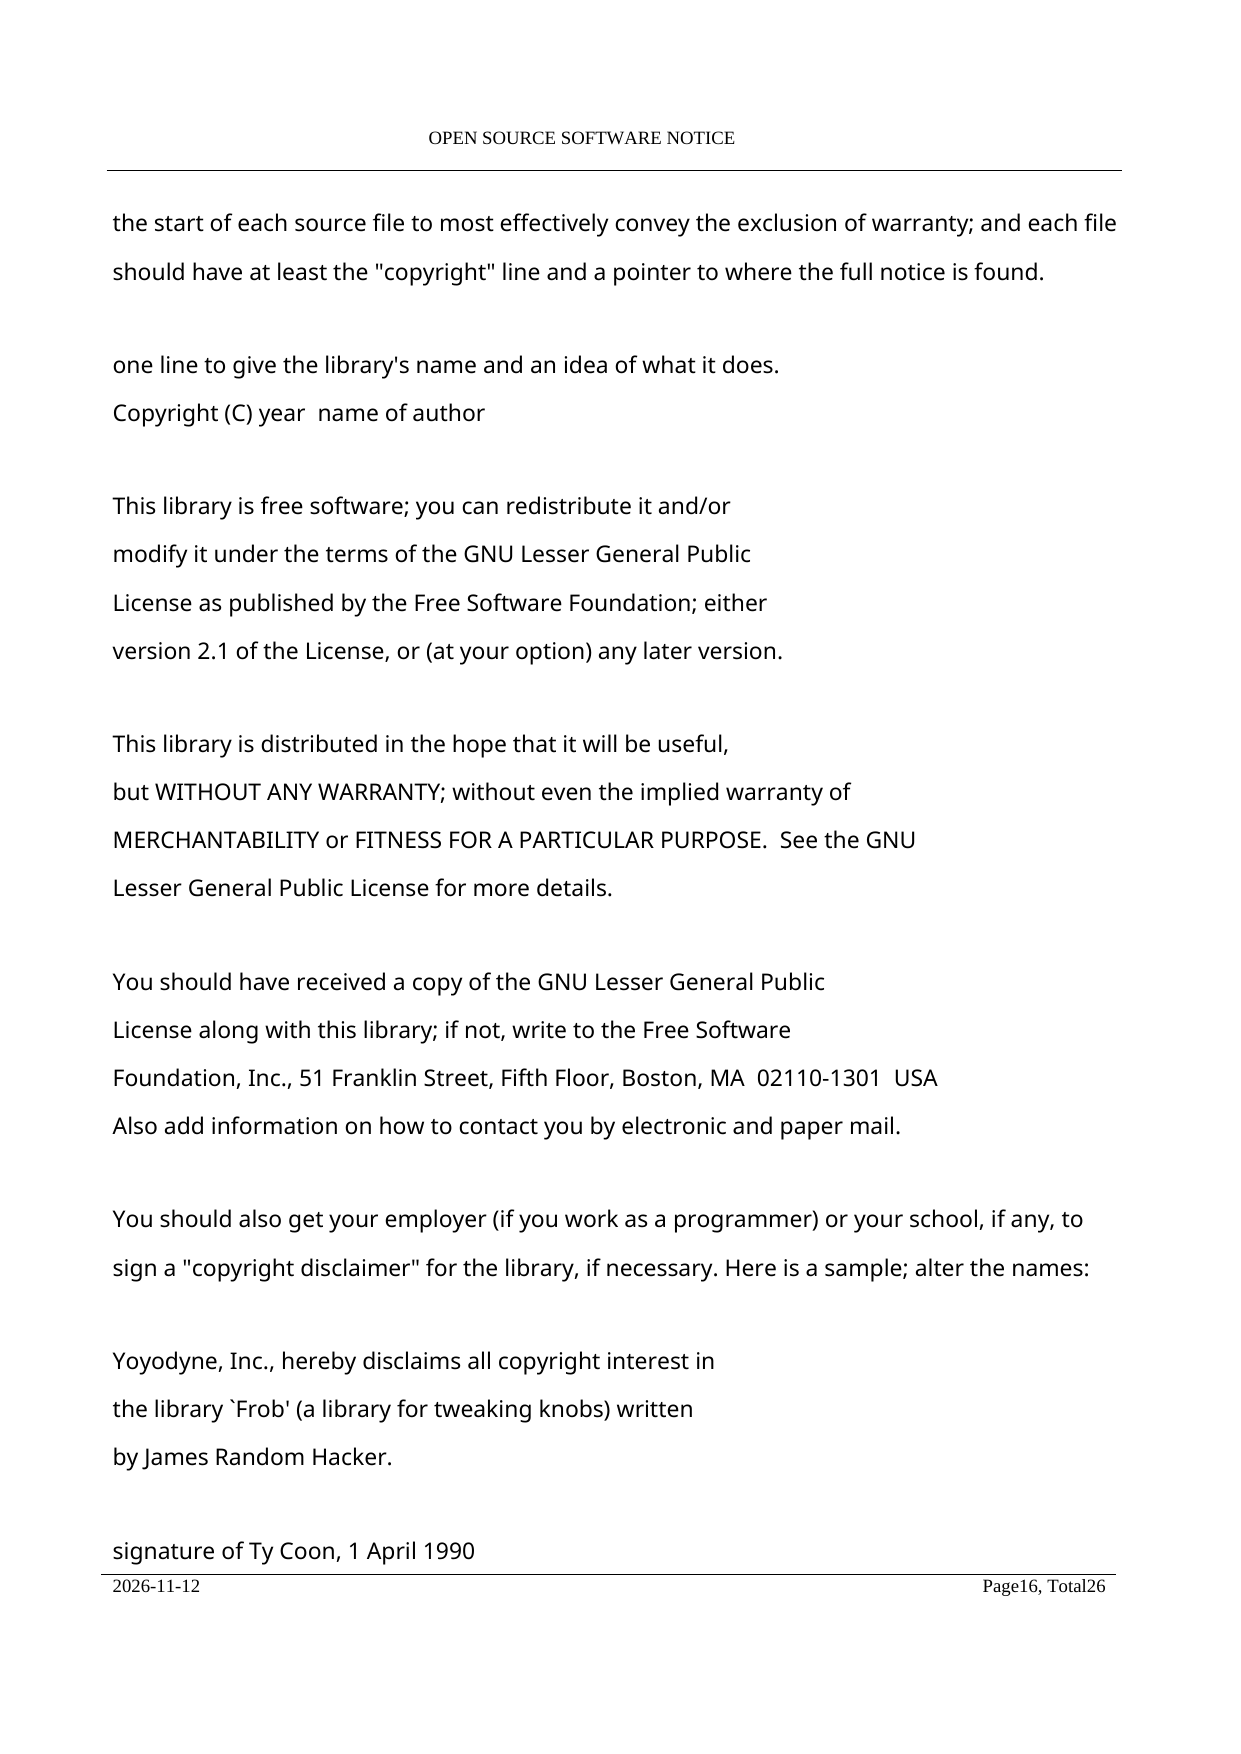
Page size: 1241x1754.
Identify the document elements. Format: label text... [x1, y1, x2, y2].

text Foundation, Inc., 51 Franklin Street, Fifth Floor, Boston, MA 02110-1301 USA [112, 1061, 1128, 1094]
text Yoyodyne, Inc., hereby disclaims all copyright interest in [112, 1344, 1128, 1377]
text License along with this library; if not, write to the Free Software [112, 1013, 1128, 1046]
text You should have received a copy of the GNU Lesser General Public [112, 965, 1128, 997]
text MERCHANTABILITY or FITNESS FOR A PARTICULAR PURPOSE. See the GNU [112, 823, 1128, 856]
text signature of Ty Coon, 1 April 1990 [112, 1534, 1128, 1566]
text Lesser General Public License for more details. [112, 872, 1128, 904]
text License as published by the Free Software Foundation; either [112, 586, 1128, 618]
text You should also get your employer (if you work as a programmer) or your school, if any, to sign a "copyright disclaimer" for the library, if necessary. Here is a sample; alter the names: [112, 1202, 1128, 1284]
text modify it under the terms of the GNU Lesser General Public [112, 538, 1128, 570]
text Also add information on how to contact you by electronic and paper mail. [112, 1109, 1128, 1142]
text but WITHOUT ANY WARRANTY; without even the implied warranty of [112, 775, 1128, 808]
text by James Random Hacker. [112, 1441, 1128, 1473]
text Copyright (C) year name of author [112, 396, 1128, 429]
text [112, 206, 1128, 288]
text one line to give the library's name and an idea of what it does. [112, 348, 1128, 381]
text the library `Frob' (a library for tweaking knobs) written [112, 1393, 1128, 1425]
text version 2.1 of the License, or (at your option) any later version. [112, 634, 1128, 667]
text This library is free software; you can redistribute it and/or [112, 490, 1128, 522]
text This library is distributed in the hope that it will be useful, [112, 727, 1128, 760]
